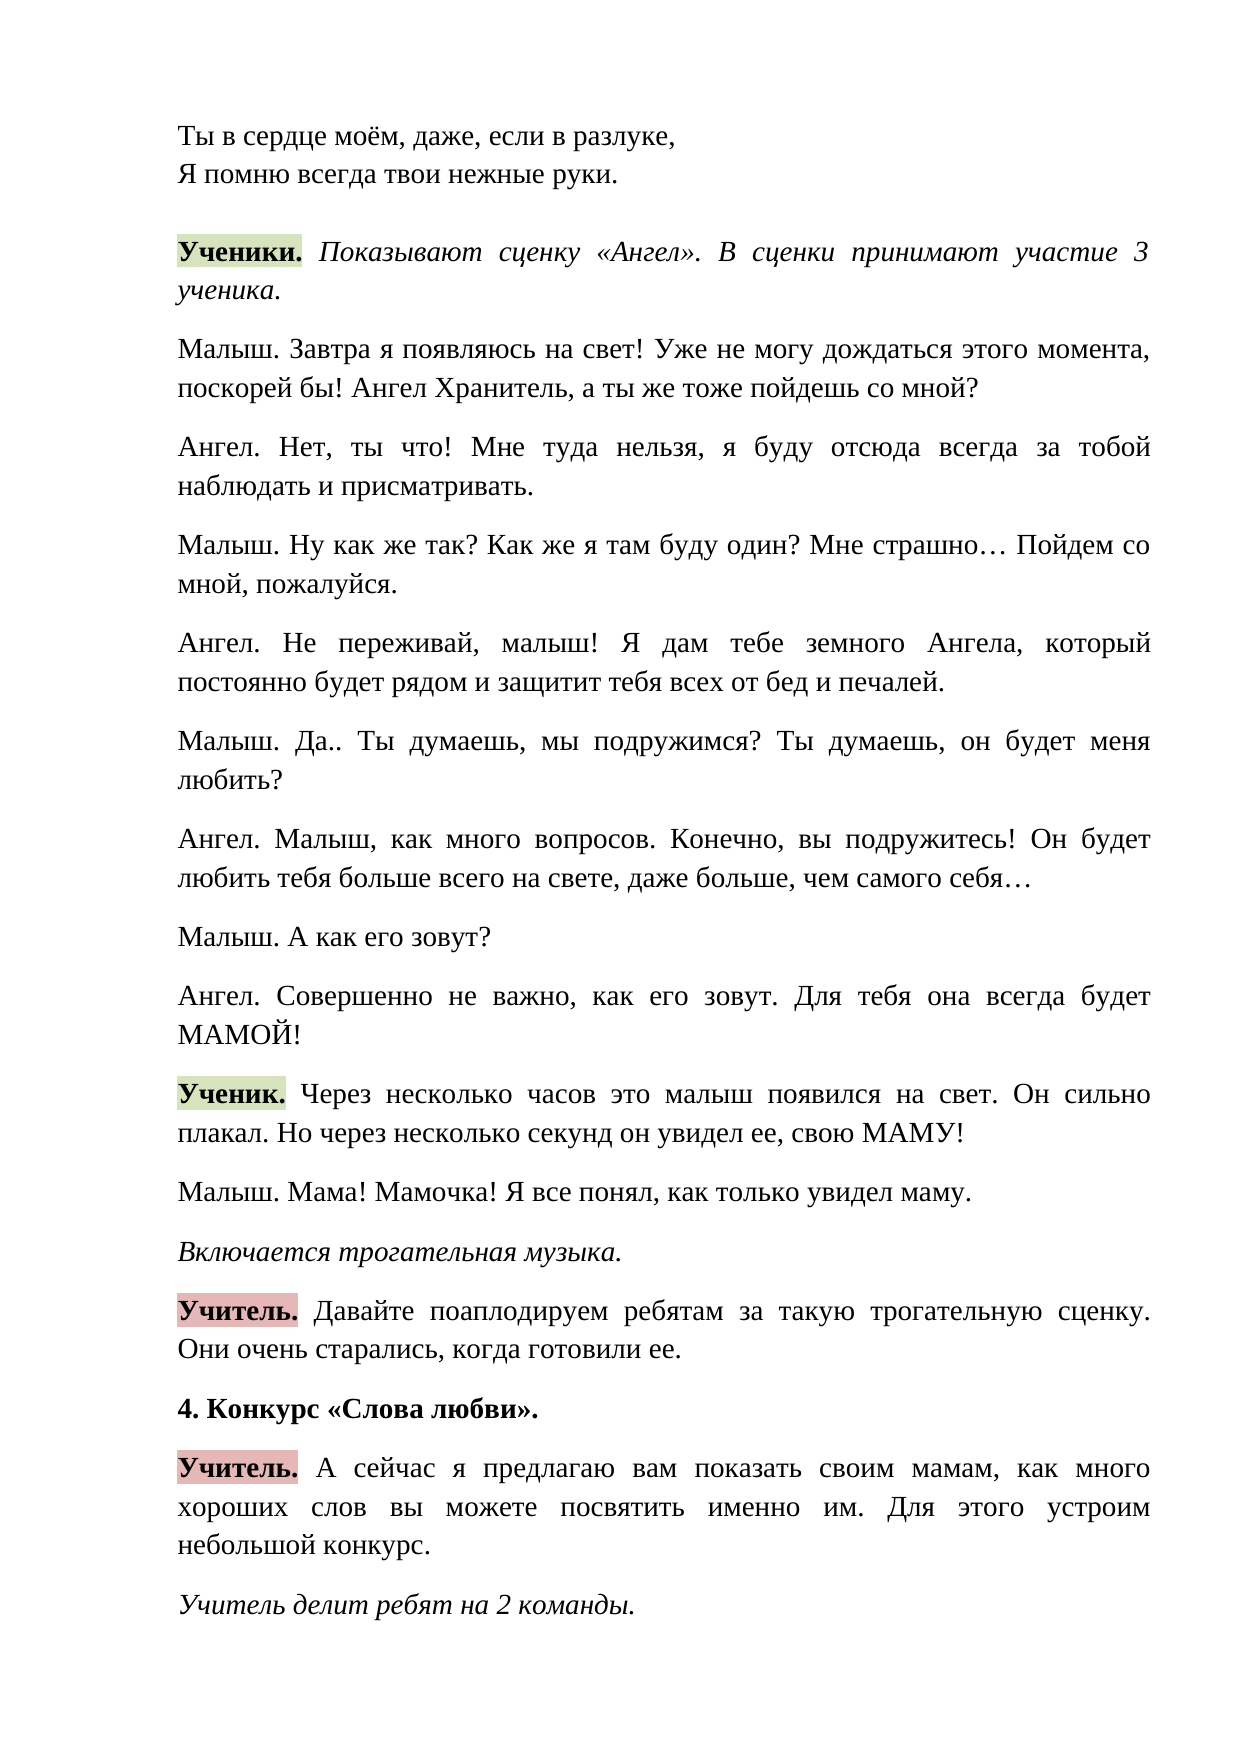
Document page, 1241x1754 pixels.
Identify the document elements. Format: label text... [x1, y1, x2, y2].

text Учитель. А сейчас я предлагаю вам показать своим мамам, как много хороших слов вы можете посвятить именно им. Для этого устроим небольшой конкурс. [177, 1450, 1152, 1561]
text Ангел. Малыш, как много вопросов. Конечно, вы подружитесь! Он будет любить тебя больше всего на свете, даже больше, чем самого себя… [177, 821, 1152, 893]
text Малыш. Завтра я появляюсь на свет! Уже не могу дождаться этого момента, поскорей бы! Ангел Хранитель, а ты же тоже пойдешь со мной? [177, 332, 1152, 404]
text Малыш. А как его зовут? [177, 919, 1152, 953]
text Малыш. Ну как же так? Как же я там буду один? Мне страшно… Пойдем со мной, пожалуйся. [177, 527, 1152, 599]
text Ученик. Через несколько часов это малыш появился на свет. Он сильно плакал. Но через несколько секунд он увидел ее, свою МАМУ! [177, 1076, 1152, 1148]
text Ангел. Совершенно не важно, как его зовут. Для тебя она всегда будет МАМОЙ! [177, 978, 1152, 1051]
text Ангел. Не переживай, малыш! Я дам тебе земного Ангела, который постоянно будет рядом и защитит тебя всех от бед и печалей. [177, 625, 1152, 697]
text Включается трогательная музыка. [177, 1234, 1152, 1267]
text Учитель. Давайте поаплодируем ребятам за такую трогательную сценку. Они очень старались, когда готовили ее. [177, 1293, 1152, 1365]
text Я помню всегда твои нежные руки. [177, 157, 1152, 190]
text 4. Конкурс «Слова любви». [177, 1391, 1152, 1424]
text Малыш. Да.. Ты думаешь, мы подружимся? Ты думаешь, он будет меня любить? [177, 723, 1152, 795]
text Учитель делит ребят на 2 команды. [177, 1587, 1152, 1620]
text Ученики. Показывают сценку «Ангел». В сценки принимают участие 3 ученика. [177, 234, 1152, 306]
text Ангел. Нет, ты что! Мне туда нельзя, я буду отсюда всегда за тобой наблюдать и присматривать. [177, 429, 1152, 502]
text Малыш. Мама! Мамочка! Я все понял, как только увидел маму. [177, 1174, 1152, 1208]
text Ты в сердце моём, даже, если в разлуке, [177, 118, 1152, 152]
